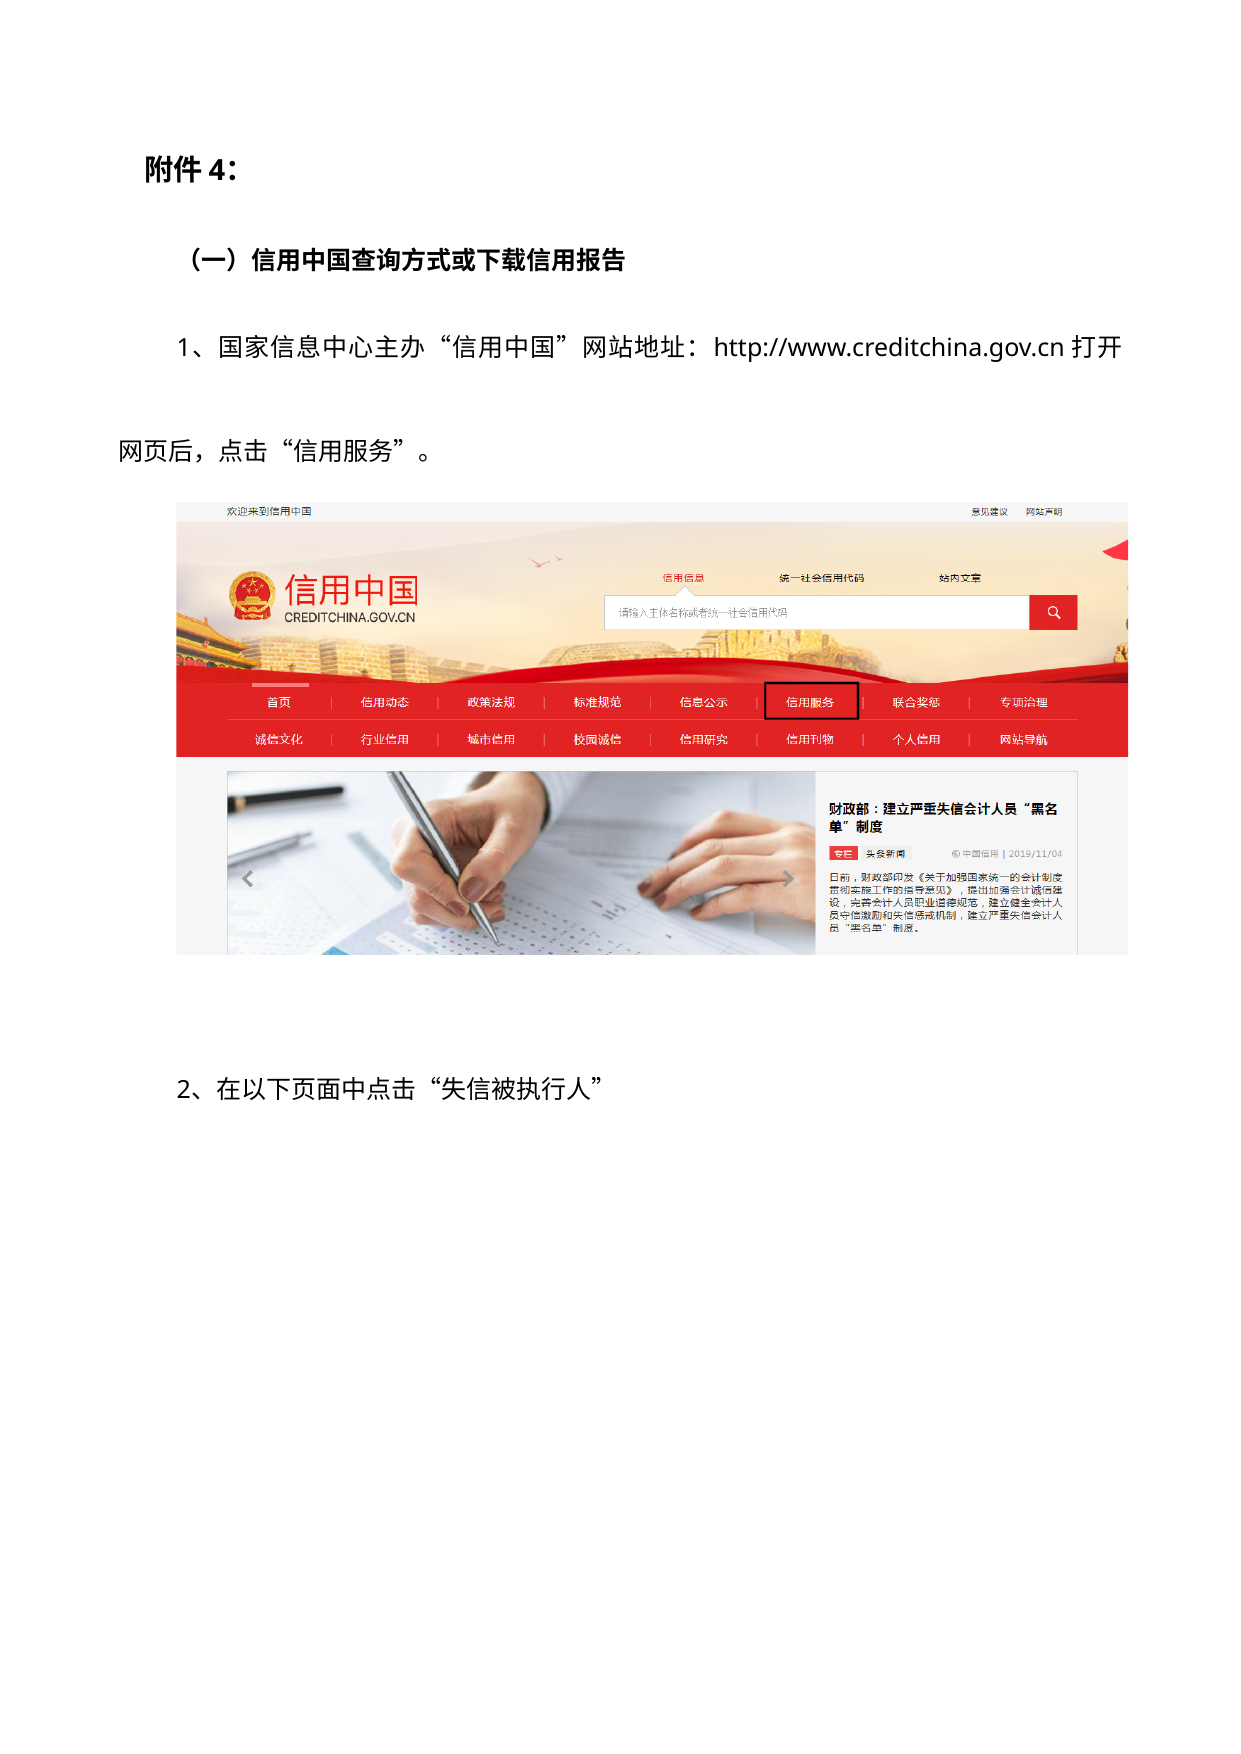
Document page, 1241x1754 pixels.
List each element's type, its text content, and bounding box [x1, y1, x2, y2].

picture [176, 502, 1129, 955]
text 2、在以下页面中点击“失信被执行人” [118, 1053, 1122, 1122]
text 1、国家信息中心主办“信用中国”网站地址：http://www.creditchina.gov.cn打开网页后，点击“信用服务”。 [118, 311, 1122, 484]
text （一）信用中国查询方式或下载信用报告 [118, 224, 1122, 293]
text 附件4： [118, 133, 1122, 203]
